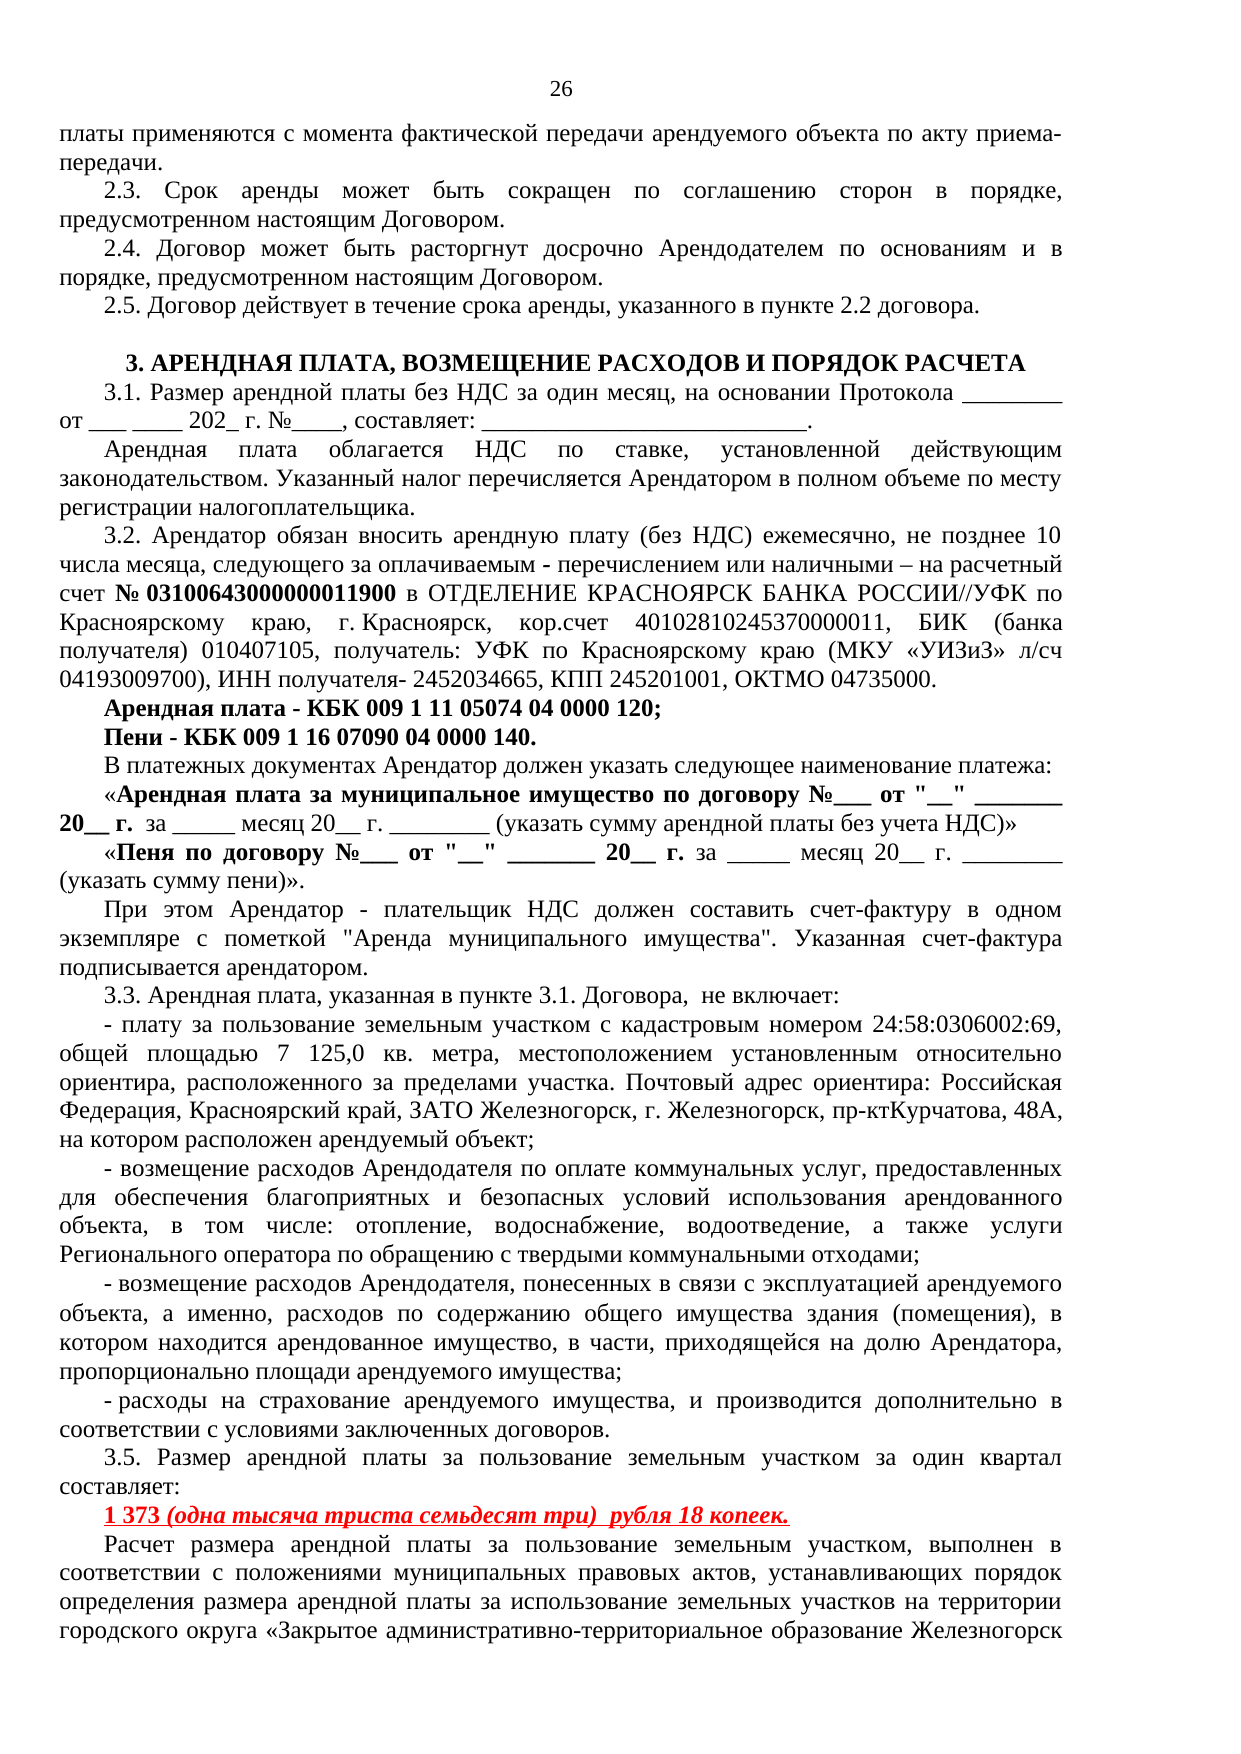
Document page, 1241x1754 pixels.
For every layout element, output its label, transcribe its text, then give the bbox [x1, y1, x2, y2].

text 1 373 (одна тысяча триста семьдесят три) рубля 18 копеек. [59, 1500, 1063, 1529]
text 2.4. Договор может быть расторгнут досрочно Арендодателем по основаниям и в порядке, предусмотренном настоящим Договором. [59, 233, 1063, 291]
text 3.2. Арендатор обязан вносить арендную плату (без НДС) ежемесячно, не позднее 10 числа месяца, следующего за оплачиваемым - перечислением или наличными – на расчетный счет № 03100643000000011900 в ОТДЕЛЕНИЕ КРАСНОЯРСК БАНКА РОССИИ//УФК по Красноярскому краю, г. Красноярск, кор.счет 40102810245370000011, БИК (банка получателя) 010407105, получатель: УФК по Красноярскому краю (МКУ «УИЗиЗ» л/сч 04193009700), ИНН получателя- 2452034665, КПП 245201001, ОКТМО 04735000. [59, 521, 1063, 693]
text - плату за пользование земельным участком с кадастровым номером 24:58:0306002:69, общей площадью 7 125,0 кв. метра, местоположением установленным относительно ориентира, расположенного за пределами участка. Почтовый адрес ориентира: Российская Федерация, Красноярский край, ЗАТО Железногорск, г. Железногорск, пр-ктКурчатова, 48А, на котором расположен арендуемый объект; [59, 1009, 1063, 1153]
text 3. АРЕНДНАЯ ПЛАТА, ВОЗМЕЩЕНИЕ РАСХОДОВ И ПОРЯДОК РАСЧЕТА [59, 348, 1063, 377]
text 2.5. Договор действует в течение срока аренды, указанного в пункте 2.2 договора. [59, 291, 1063, 319]
text - расходы на страхование арендуемого имущества, и производится дополнительно в соответствии с условиями заключенных договоров. [59, 1385, 1063, 1442]
text 2.3. Срок аренды может быть сокращен по соглашению сторон в порядке, предусмотренном настоящим Договором. [59, 176, 1063, 233]
text Арендная плата - КБК 009 1 11 05074 04 0000 120; [59, 693, 1063, 722]
text В платежных документах Арендатор должен указать следующее наименование платежа: [59, 751, 1063, 779]
text - возмещение расходов Арендодателя, понесенных в связи с эксплуатацией арендуемого объекта, а именно, расходов по содержанию общего имущества здания (помещения), в котором находится арендованное имущество, в части, приходящейся на долю Арендатора, пропорционально площади арендуемого имущества; [59, 1268, 1063, 1385]
text 3.3. Арендная плата, указанная в пункте 3.1. Договора, не включает: [59, 981, 1063, 1009]
text Арендная плата облагается НДС по ставке, установленной действующим законодательством. Указанный налог перечисляется Арендатором в полном объеме по месту регистрации налогоплательщика. [59, 434, 1063, 521]
text - возмещение расходов Арендодателя по оплате коммунальных услуг, предоставленных для обеспечения благоприятных и безопасных условий использования арендованного объекта, в том числе: отопление, водоснабжение, водоотведение, а также услуги Регионального оператора по обращению с твердыми коммунальными отходами; [59, 1153, 1063, 1268]
text 3.1. Размер арендной платы без НДС за один месяц, на основании Протокола ________ от ___ ____ 202_ г. №____, составляет: __________________________. [59, 377, 1063, 434]
text 3.5. Размер арендной платы за пользование земельным участком за один квартал составляет: [59, 1442, 1063, 1500]
text «Арендная плата за муниципальное имущество по договору №___ от "__" _______ 20__ г. за _____ месяц 20__ г. ________ (указать сумму арендной платы без учета НДС)» [59, 779, 1063, 837]
text Пени - КБК 009 1 16 07090 04 0000 140. [59, 722, 1063, 751]
text При этом Арендатор - плательщик НДС должен составить счет-фактуру в одном экземпляре с пометкой "Аренда муниципального имущества". Указанная счет-фактура подписывается арендатором. [59, 894, 1063, 981]
text «Пеня по договору №___ от "__" _______ 20__ г. за _____ месяц 20__ г. ________ (указать сумму пени)». [59, 837, 1063, 894]
